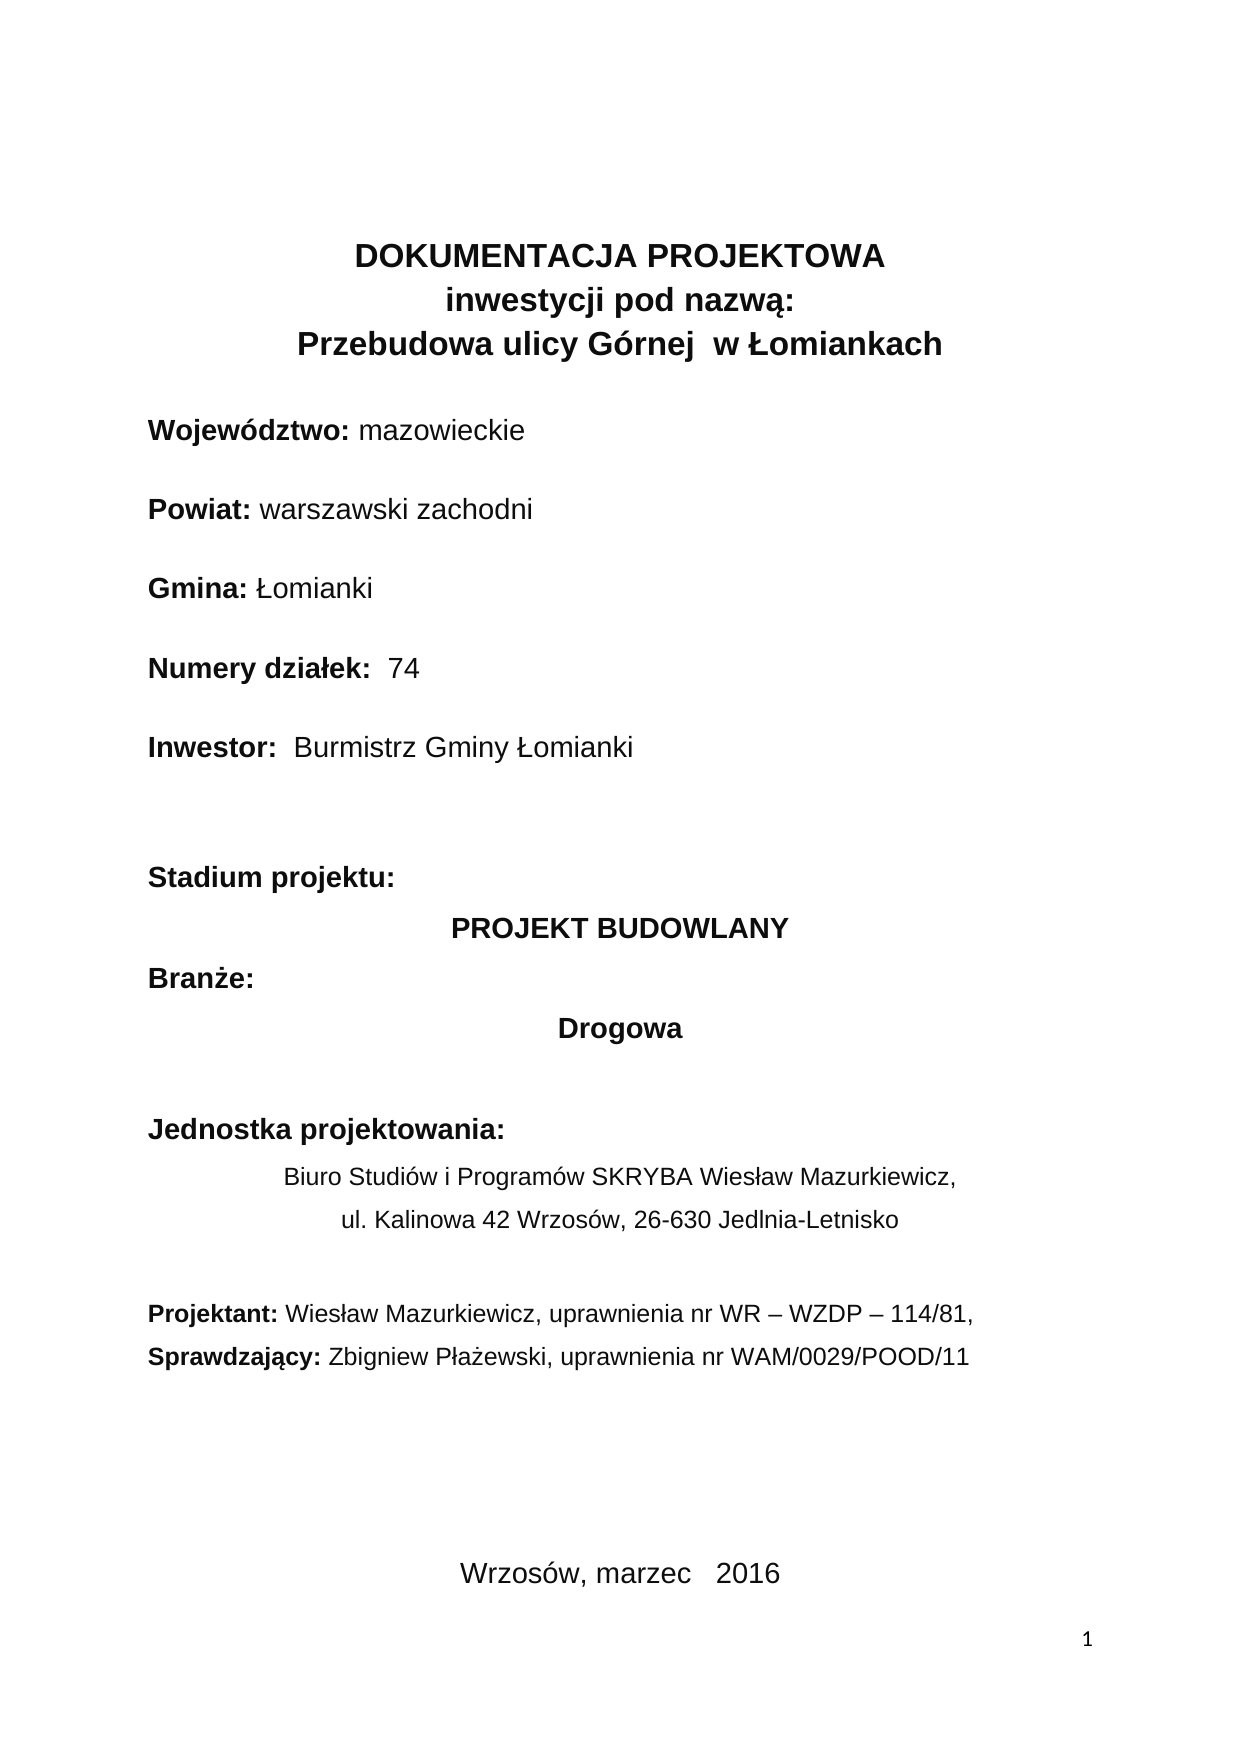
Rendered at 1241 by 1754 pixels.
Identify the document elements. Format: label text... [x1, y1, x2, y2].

text Stadium projektu: [148, 860, 1093, 894]
text Branże: [148, 961, 1093, 994]
text DOKUMENTACJA PROJEKTOWA [148, 236, 1093, 274]
text Przebudowa ulicy Górnej w Łomiankach [148, 324, 1093, 363]
text Jednostka projektowania: [148, 1112, 1093, 1145]
text Powiat: warszawski zachodni [148, 492, 1093, 526]
text Województwo: mazowieckie [148, 413, 1093, 446]
text Sprawdzający: Zbigniew Płażewski, uprawnienia nr WAM/0029/POOD/11 [148, 1342, 1093, 1371]
text Gmina: Łomianki [148, 572, 1093, 605]
text Drogowa [148, 1011, 1093, 1045]
text inwestycji pod nazwą: [148, 280, 1093, 318]
text PROJEKT BUDOWLANY [148, 911, 1093, 944]
text ul. Kalinowa 42 Wrzosów, 26-630 Jedlnia-Letnisko [148, 1205, 1093, 1234]
text Projektant: Wiesław Mazurkiewicz, uprawnienia nr WR – WZDP – 114/81, [148, 1299, 1093, 1327]
text Inwestor: Burmistrz Gminy Łomianki [148, 731, 1093, 764]
text Numery działek: 74 [148, 651, 1093, 684]
text Wrzosów, marzec 2016 [148, 1556, 1093, 1590]
text Biuro Studiów i Programów SKRYBA Wiesław Mazurkiewicz, [148, 1162, 1093, 1191]
